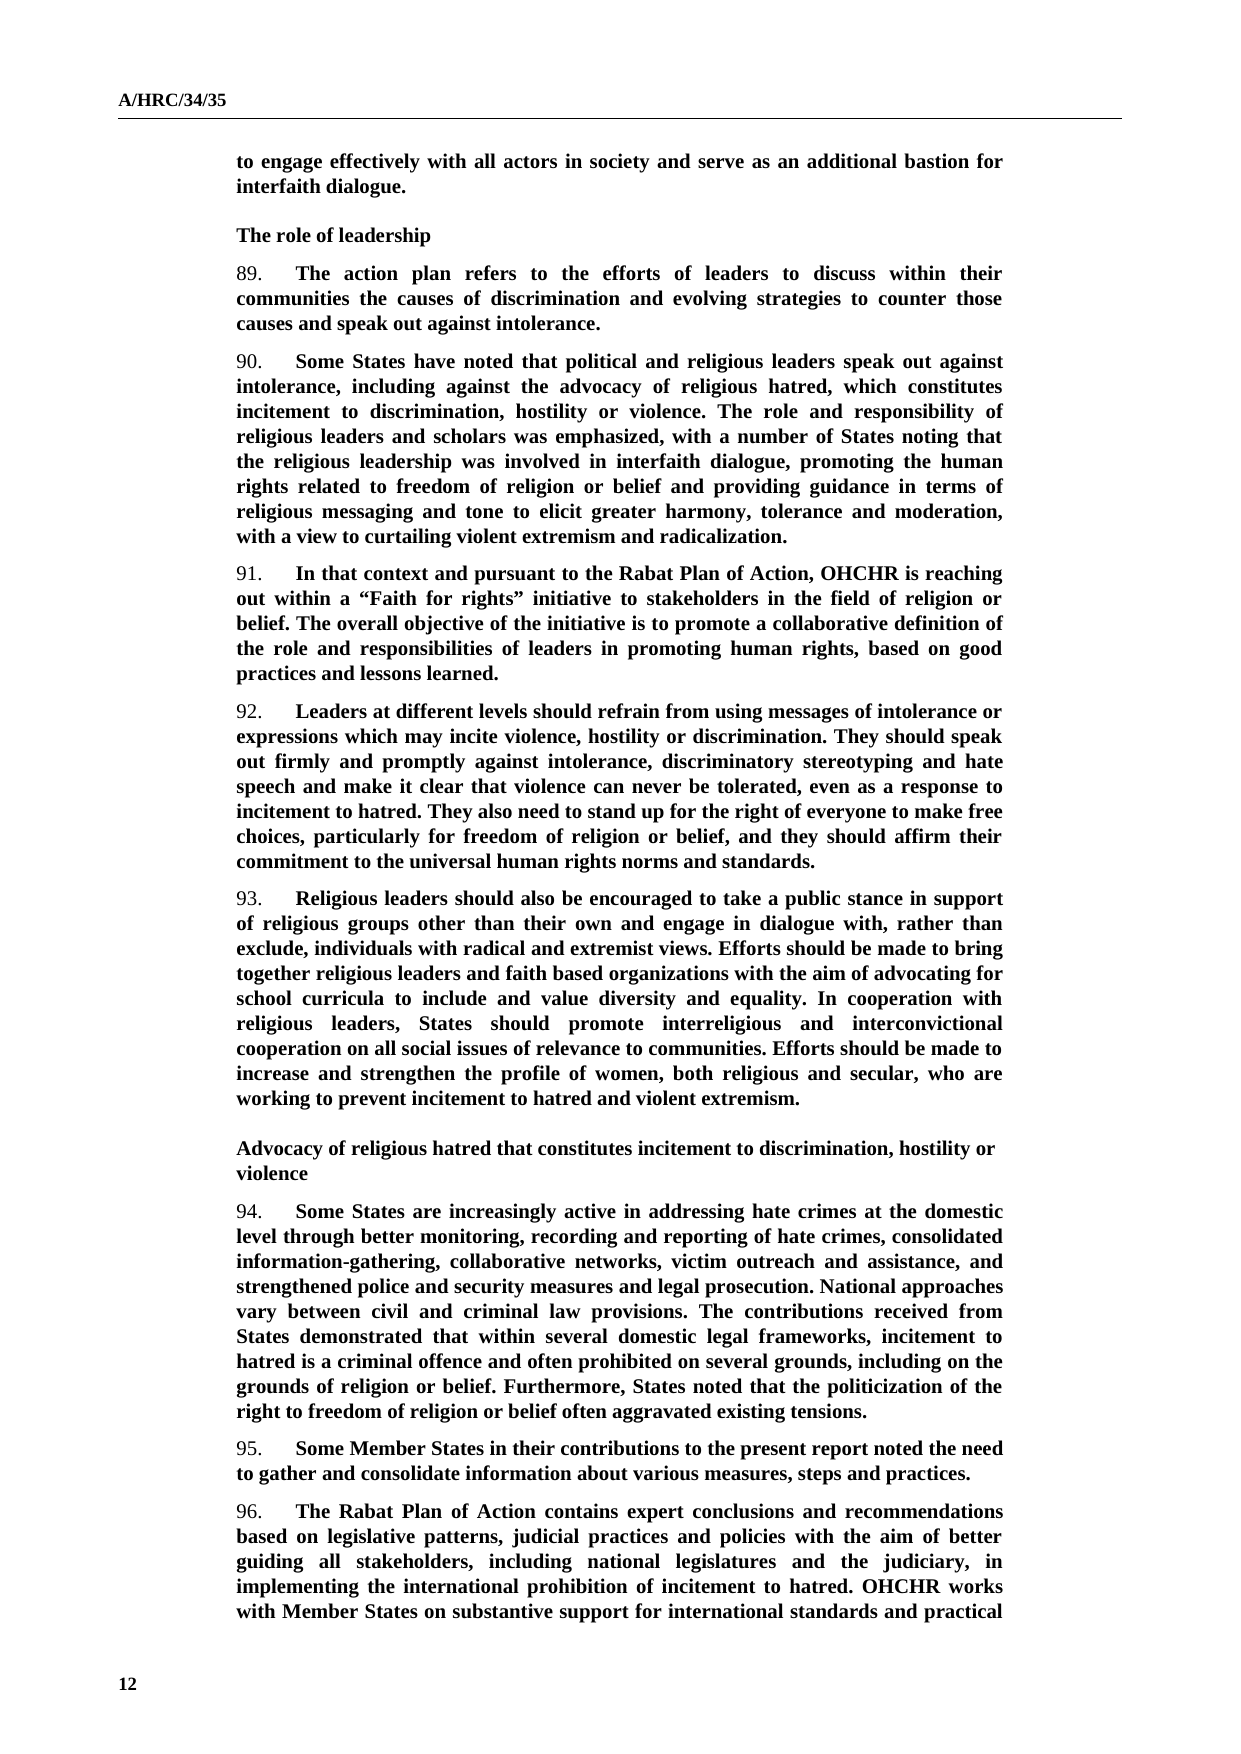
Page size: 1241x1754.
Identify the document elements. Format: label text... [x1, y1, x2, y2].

text 91. In that context and pursuant to the Rabat Plan of Action, OHCHR is reaching out within a “Faith for rights” initiative to stakeholders in the field of religion or belief. The overall objective of the initiative is to promote a collaborative definition of the role and responsibilities of leaders in promoting human rights, based on good practices and lessons learned. [236, 560, 1004, 685]
text 89. The action plan refers to the efforts of leaders to discuss within their communities the causes of discrimination and evolving strategies to counter those causes and speak out against intolerance. [236, 260, 1004, 335]
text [236, 1498, 1004, 1623]
text The role of leadership [118, 223, 1004, 248]
text 90. Some States have noted that political and religious leaders speak out against intolerance, including against the advocacy of religious hatred, which constitutes incitement to discrimination, hostility or violence. The role and responsibility of religious leaders and scholars was emphasized, with a number of States noting that the religious leadership was involved in interfaith dialogue, promoting the human rights related to freedom of religion or belief and providing guidance in terms of religious messaging and tone to elicit greater harmony, tolerance and moderation, with a view to curtailing violent extremism and radicalization. [236, 348, 1004, 548]
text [236, 148, 1004, 198]
text 93. Religious leaders should also be encouraged to take a public stance in support of religious groups other than their own and engage in dialogue with, rather than exclude, individuals with radical and extremist views. Efforts should be made to bring together religious leaders and faith based organizations with the aim of advocating for school curricula to include and value diversity and equality. In cooperation with religious leaders, States should promote interreligious and interconvictional cooperation on all social issues of relevance to communities. Efforts should be made to increase and strengthen the profile of women, both religious and secular, who are working to prevent incitement to hatred and violent extremism. [236, 885, 1004, 1110]
text Advocacy of religious hatred that constitutes incitement to discrimination, hostility or violence [118, 1135, 1004, 1185]
text 95. Some Member States in their contributions to the present report noted the need to gather and consolidate information about various measures, steps and practices. [236, 1435, 1004, 1485]
text 94. Some States are increasingly active in addressing hate crimes at the domestic level through better monitoring, recording and reporting of hate crimes, consolidated information-gathering, collaborative networks, victim outreach and assistance, and strengthened police and security measures and legal prosecution. National approaches vary between civil and criminal law provisions. The contributions received from States demonstrated that within several domestic legal frameworks, incitement to hatred is a criminal offence and often prohibited on several grounds, including on the grounds of religion or belief. Furthermore, States noted that the politicization of the right to freedom of religion or belief often aggravated existing tensions. [236, 1198, 1004, 1423]
text 92. Leaders at different levels should refrain from using messages of intolerance or expressions which may incite violence, hostility or discrimination. They should speak out firmly and promptly against intolerance, discriminatory stereotyping and hate speech and make it clear that violence can never be tolerated, even as a response to incitement to hatred. They also need to stand up for the right of everyone to make free choices, particularly for freedom of religion or belief, and they should affirm their commitment to the universal human rights norms and standards. [236, 698, 1004, 873]
